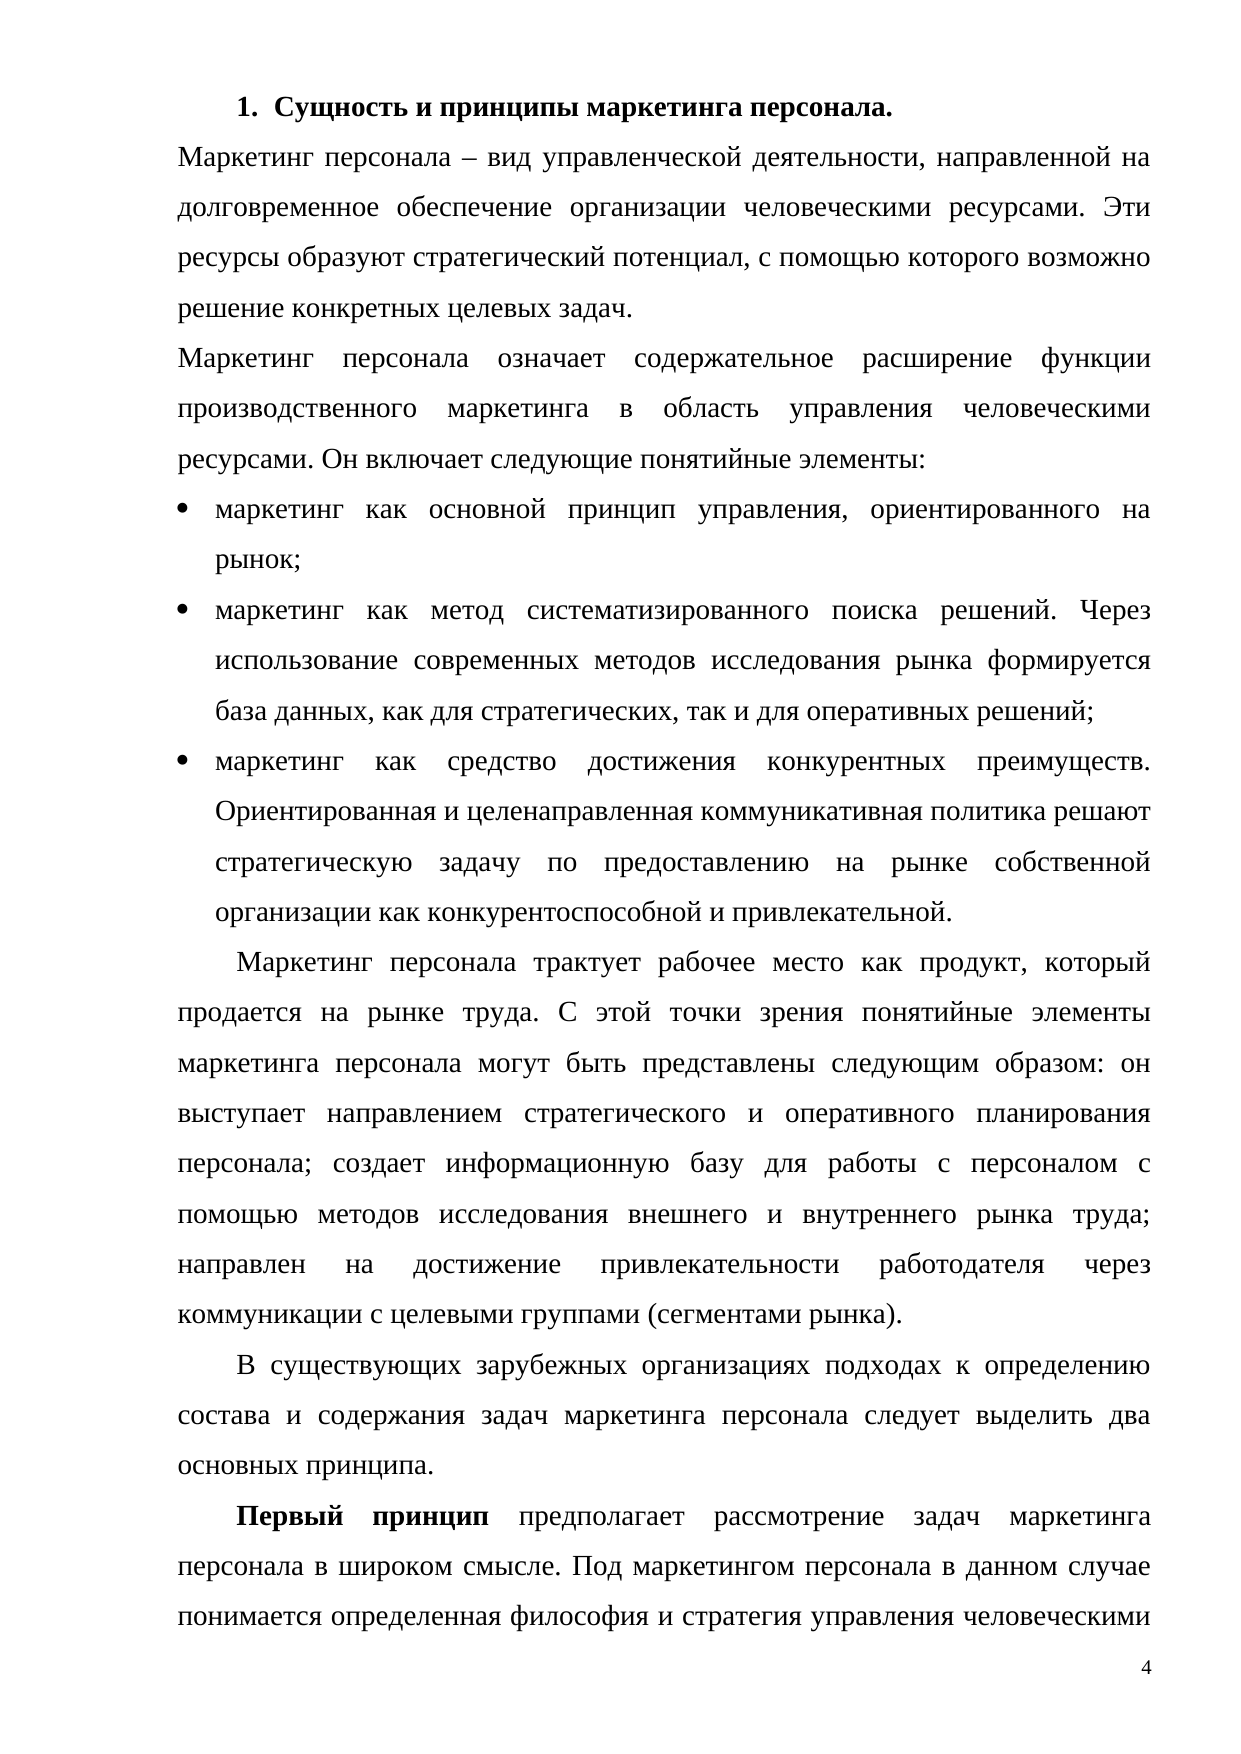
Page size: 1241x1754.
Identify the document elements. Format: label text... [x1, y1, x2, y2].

list маркетинг как метод систематизированного поиска решений. Через использование современных методов исследования рынка формируется база данных, как для стратегических, так и для оперативных решений; [177, 592, 1152, 726]
list маркетинг как основной принцип управления, ориентированного на рынок; [177, 491, 1152, 575]
text Маркетинг персонала трактует рабочее место как продукт, который продается на рынке труда. С этой точки зрения понятийные элементы маркетинга персонала могут быть представлены следующим образом: он выступает направлением стратегического и оперативного планирования персонала; создает информационную базу для работы с персоналом с помощью методов исследования внешнего и внутреннего рынка труда; направлен на достижение привлекательности работодателя через коммуникации с целевыми группами (сегментами рынка). [177, 944, 1152, 1330]
list Сущность и принципы маркетинга персонала. [236, 89, 1152, 122]
text Маркетинг персонала означает содержательное расширение функции производственного маркетинга в область управления человеческими ресурсами. Он включает следующие понятийные элементы: [177, 340, 1152, 474]
text В существующих зарубежных организациях подходах к определению состава и содержания задач маркетинга персонала следует выделить два основных принципа. [177, 1347, 1152, 1481]
text Маркетинг персонала – вид управленческой деятельности, направленной на долговременное обеспечение организации человеческими ресурсами. Эти ресурсы образуют стратегический потенциал, с помощью которого возможно решение конкретных целевых задач. [177, 139, 1152, 323]
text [177, 1498, 1152, 1632]
list маркетинг как средство достижения конкурентных преимуществ. Ориентированная и целенаправленная коммуникативная политика решают стратегическую задачу по предоставлению на рынке собственной организации как конкурентоспособной и привлекательной. [177, 743, 1152, 927]
